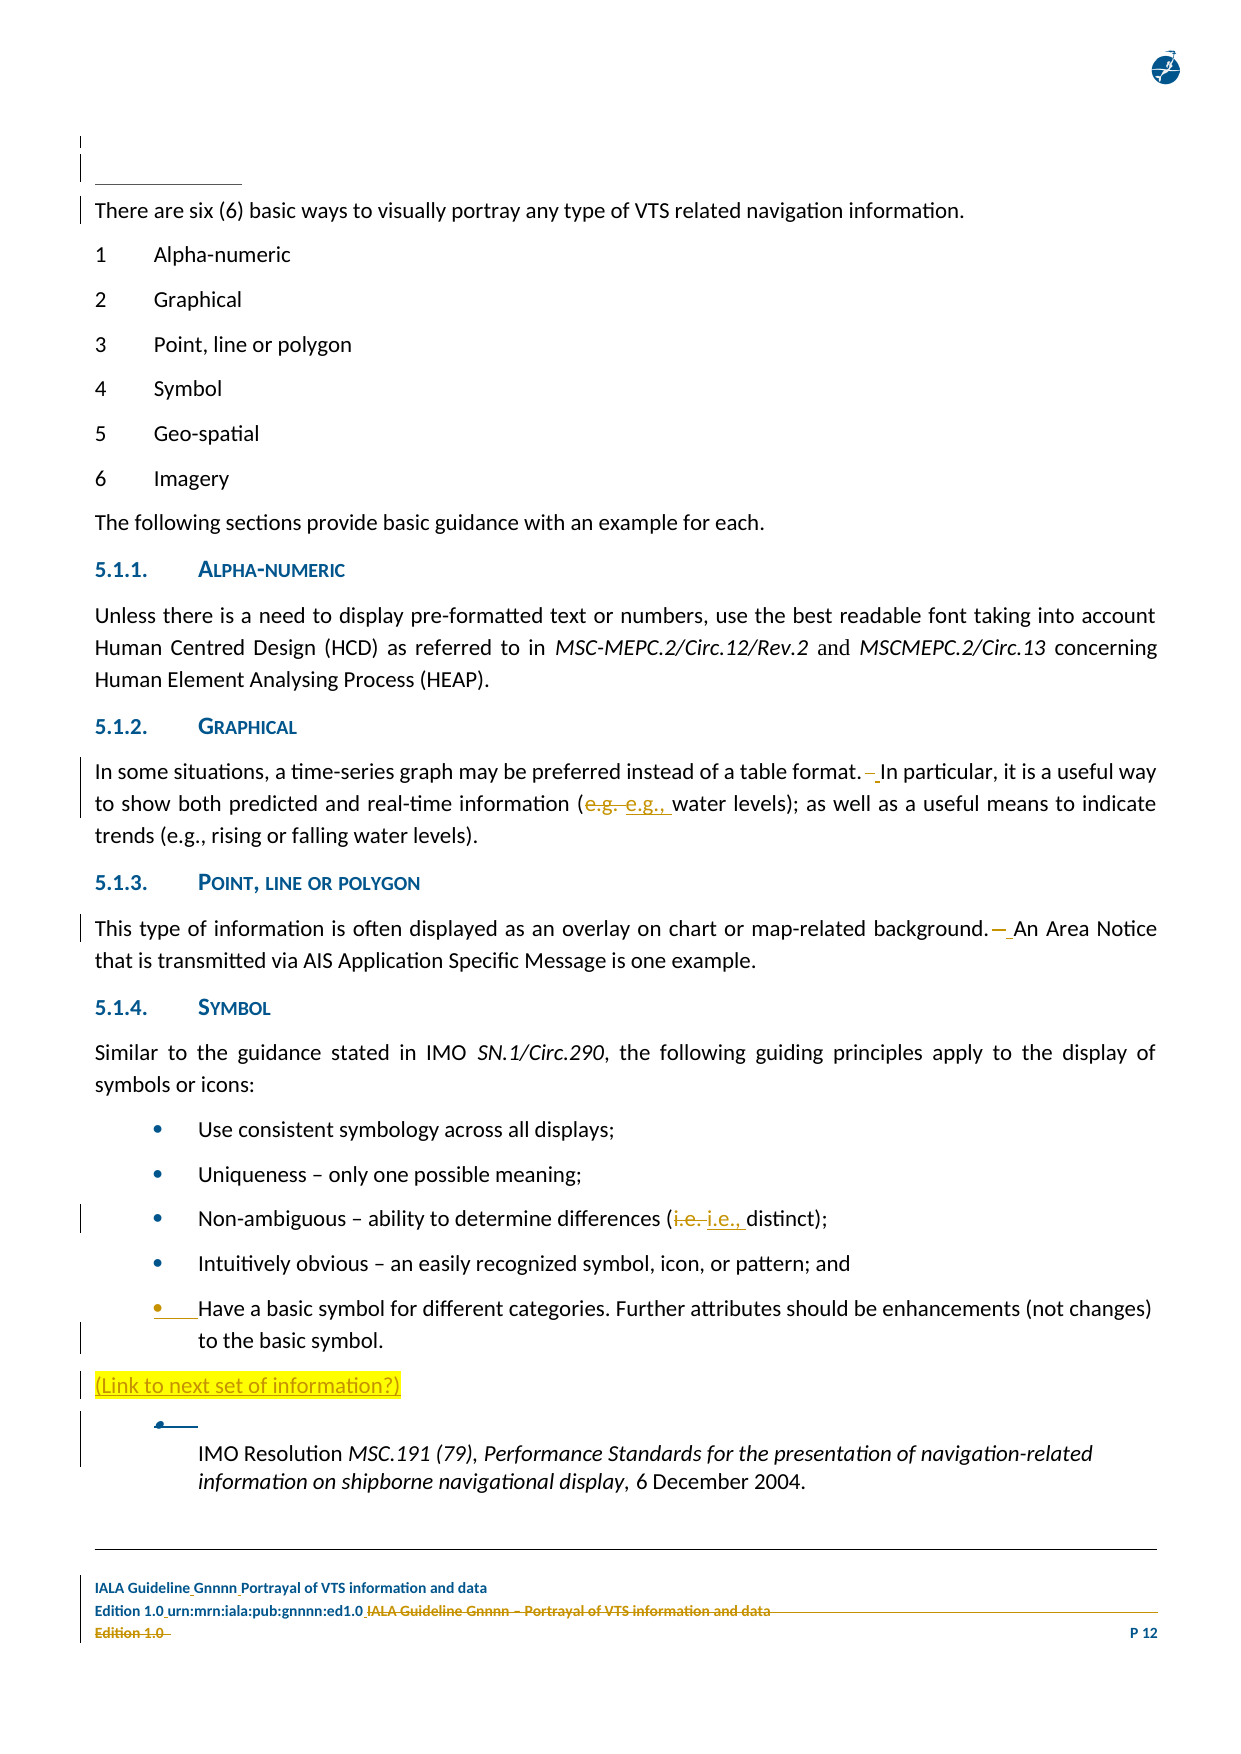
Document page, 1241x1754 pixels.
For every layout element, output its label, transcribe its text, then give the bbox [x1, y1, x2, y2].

text IMO Resolution MSC.191 (79), Performance Standards for the presentation of navigation-related information on shipborne navigational display, 6 December 2004. [153, 1411, 1157, 1495]
text Uniqueness – only one possible meaning; [153, 1160, 1157, 1188]
list Alpha-numeric [94, 240, 1157, 268]
list Graphical [94, 285, 1157, 313]
text Use consistent symbology across all displays; [153, 1115, 1157, 1143]
text This type of information is often displayed as an overlay on chart or map-related background.An Area Notice that is transmitted via AIS Application Specific Message is one example. [94, 914, 1157, 974]
picture [1120, 0, 1239, 119]
list Symbol [94, 374, 1157, 402]
text Unless there is a need to display pre-formatted text or numbers, use the best readable font taking into account Human Centred Design (HCD) as referred to in MSC-MEPC.2/Circ.12/Rev.2 and MSCMEPC.2/Circ.13 concerning Human Element Analysing Process (HEAP). [94, 601, 1157, 693]
text Intuitively obvious – an easily recognized symbol, icon, or pattern; and [153, 1249, 1157, 1277]
text In some situations, a time-series graph may be preferred instead of a table format.In particular, it is a useful way to show both predicted and real-time information (water levels); as well as a useful means to indicate trends (e.g., rising or falling water levels). [94, 757, 1157, 850]
text Similar to the guidance stated in IMO SN.1/Circ.290, the following guiding principles apply to the display of symbols or icons: [94, 1038, 1157, 1098]
subtitle Point, line or polygon [94, 866, 1069, 897]
text Non-ambiguous – ability to determine differences (distinct); [153, 1204, 1157, 1232]
text Have a basic symbol for different categories. Further attributes should be enhancements (not changes) to the basic symbol. [153, 1294, 1157, 1354]
text The following sections provide basic guidance with an example for each. [94, 508, 1157, 537]
subtitle Symbol [94, 991, 1069, 1021]
subtitle Alpha-numeric [94, 553, 1069, 584]
text There are six (6) basic ways to visually portray any type of VTS related navigation information. [94, 196, 1157, 224]
list Imagery [94, 464, 1157, 492]
list Geo-spatial [94, 419, 1157, 447]
subtitle Graphical [94, 710, 1069, 740]
list Point, line or polygon [94, 330, 1157, 358]
